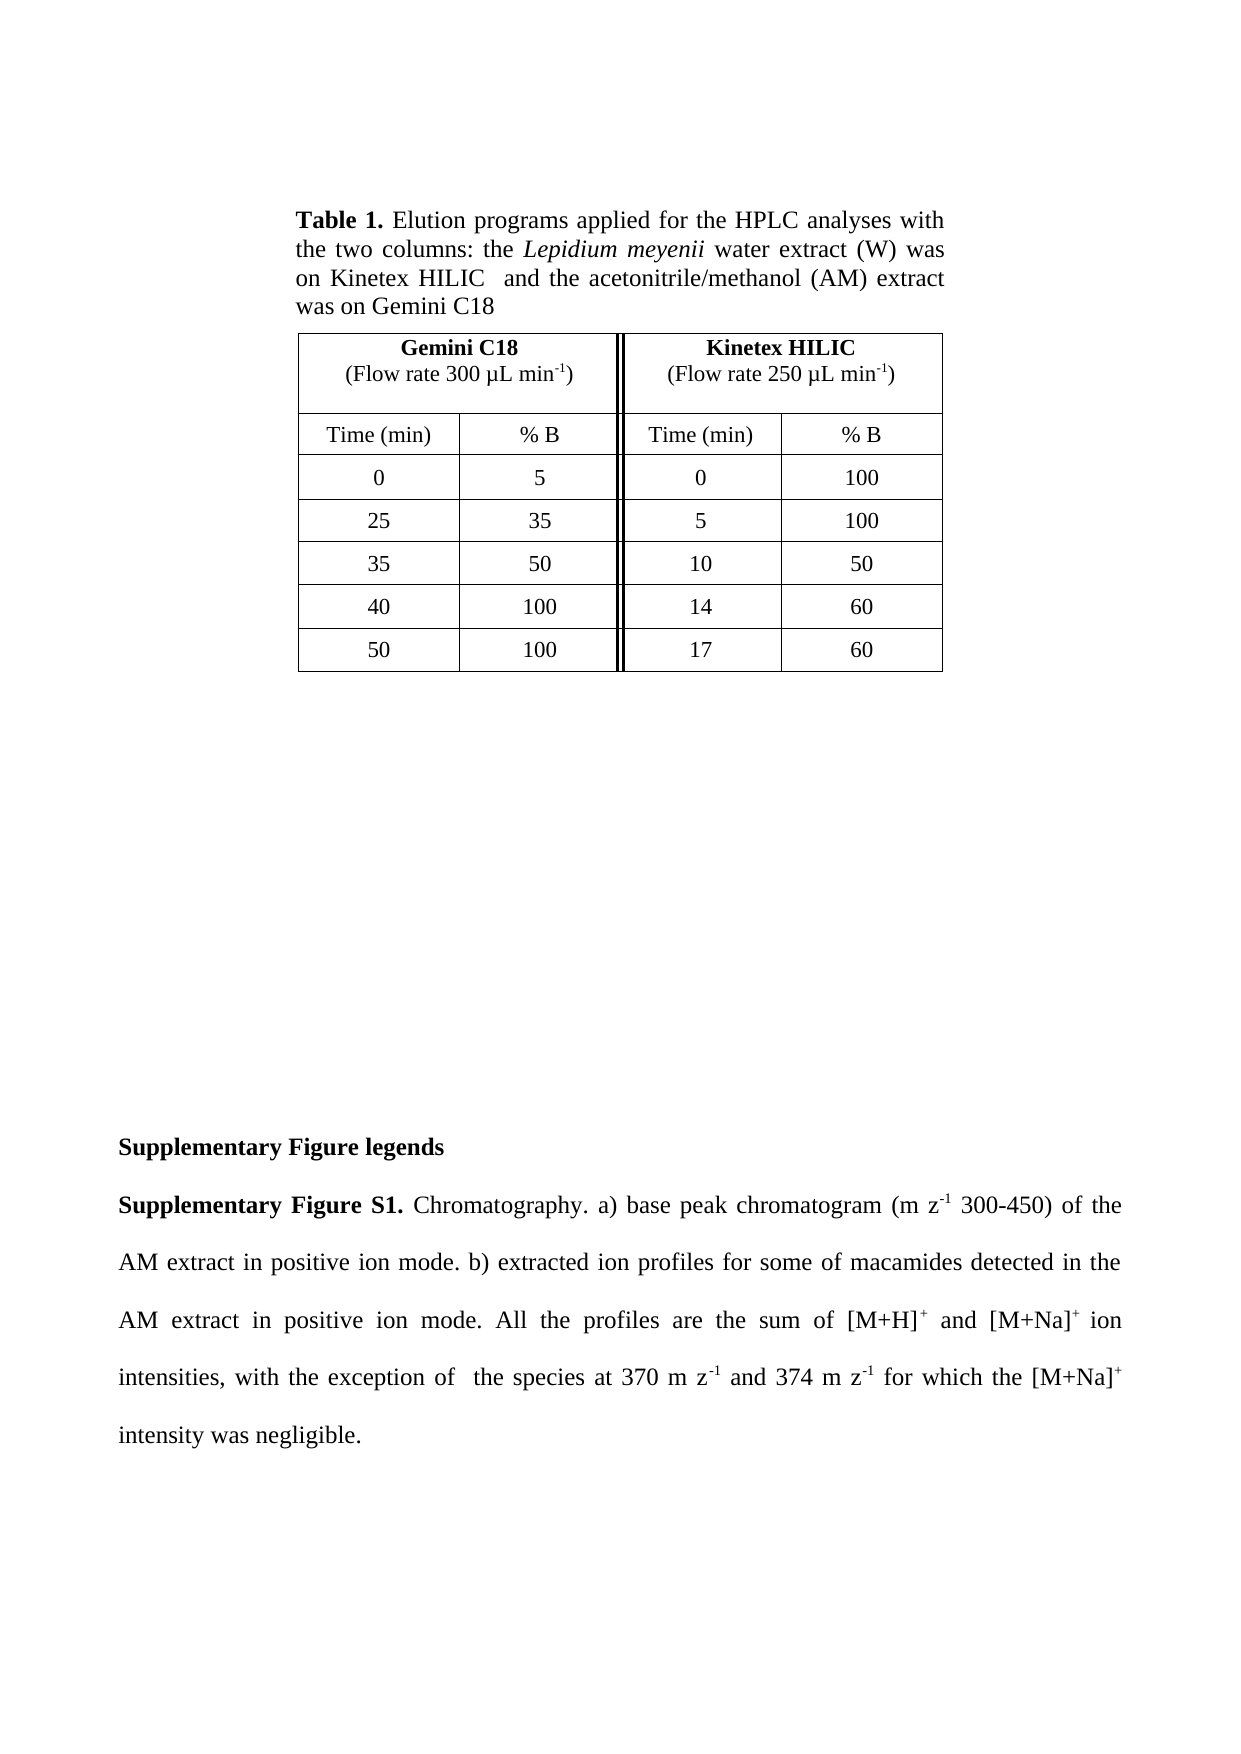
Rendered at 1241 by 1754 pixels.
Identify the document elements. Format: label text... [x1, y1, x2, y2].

table_cell 35 [460, 500, 616, 541]
text Supplementary Figure legends [118, 1132, 1122, 1161]
table_cell 17 [625, 629, 781, 671]
table_cell 50 [460, 542, 616, 584]
table_cell 50 [299, 629, 459, 671]
table_cell 50 [782, 542, 942, 584]
table_cell 10 [625, 542, 781, 584]
table_cell 0 [625, 455, 781, 499]
table_cell 100 [460, 585, 616, 628]
table_cell 100 [460, 629, 616, 671]
table_cell 5 [460, 455, 616, 499]
table_cell 5 [625, 500, 781, 541]
text Supplementary Figure S1. Chromatography. a) base peak chromatogram (m z-1 300-450) of the AM extract in positive ion mode. b) extracted ion profiles for some of macamides detected in the AM extract in positive ion mode. All the profiles are the sum of [M+H]+ and [M+Na]+ ion intensities, with the exception of the species at 370 m z-1 and 374 m z-1 for which the [M+Na]+ intensity was negligible. [118, 1190, 1122, 1448]
table_header Kinetex HILIC (Flow rate 250 µL min-1) [625, 334, 942, 413]
table_cell Time (min) [299, 414, 459, 454]
table_header Gemini C18 (Flow rate 300 µL min-1) [299, 334, 616, 413]
table_cell Time (min) [625, 414, 781, 454]
table_cell 60 [782, 585, 942, 628]
table_cell 35 [299, 542, 459, 584]
table_cell 40 [299, 585, 459, 628]
table_cell 0 [299, 455, 459, 499]
table_cell % B [460, 414, 616, 454]
table_cell 100 [782, 455, 942, 499]
table_cell 60 [782, 629, 942, 671]
table_cell % B [782, 414, 942, 454]
table_cell 25 [299, 500, 459, 541]
table_cell 14 [625, 585, 781, 628]
text Table 1. Elution programs applied for the HPLC analyses with the two columns: the Lepidium meyenii water extract (W) was on Kinetex HILIC and the acetonitrile/methanol (AM) extract was on Gemini C18 [295, 205, 945, 320]
table_cell 100 [782, 500, 942, 541]
